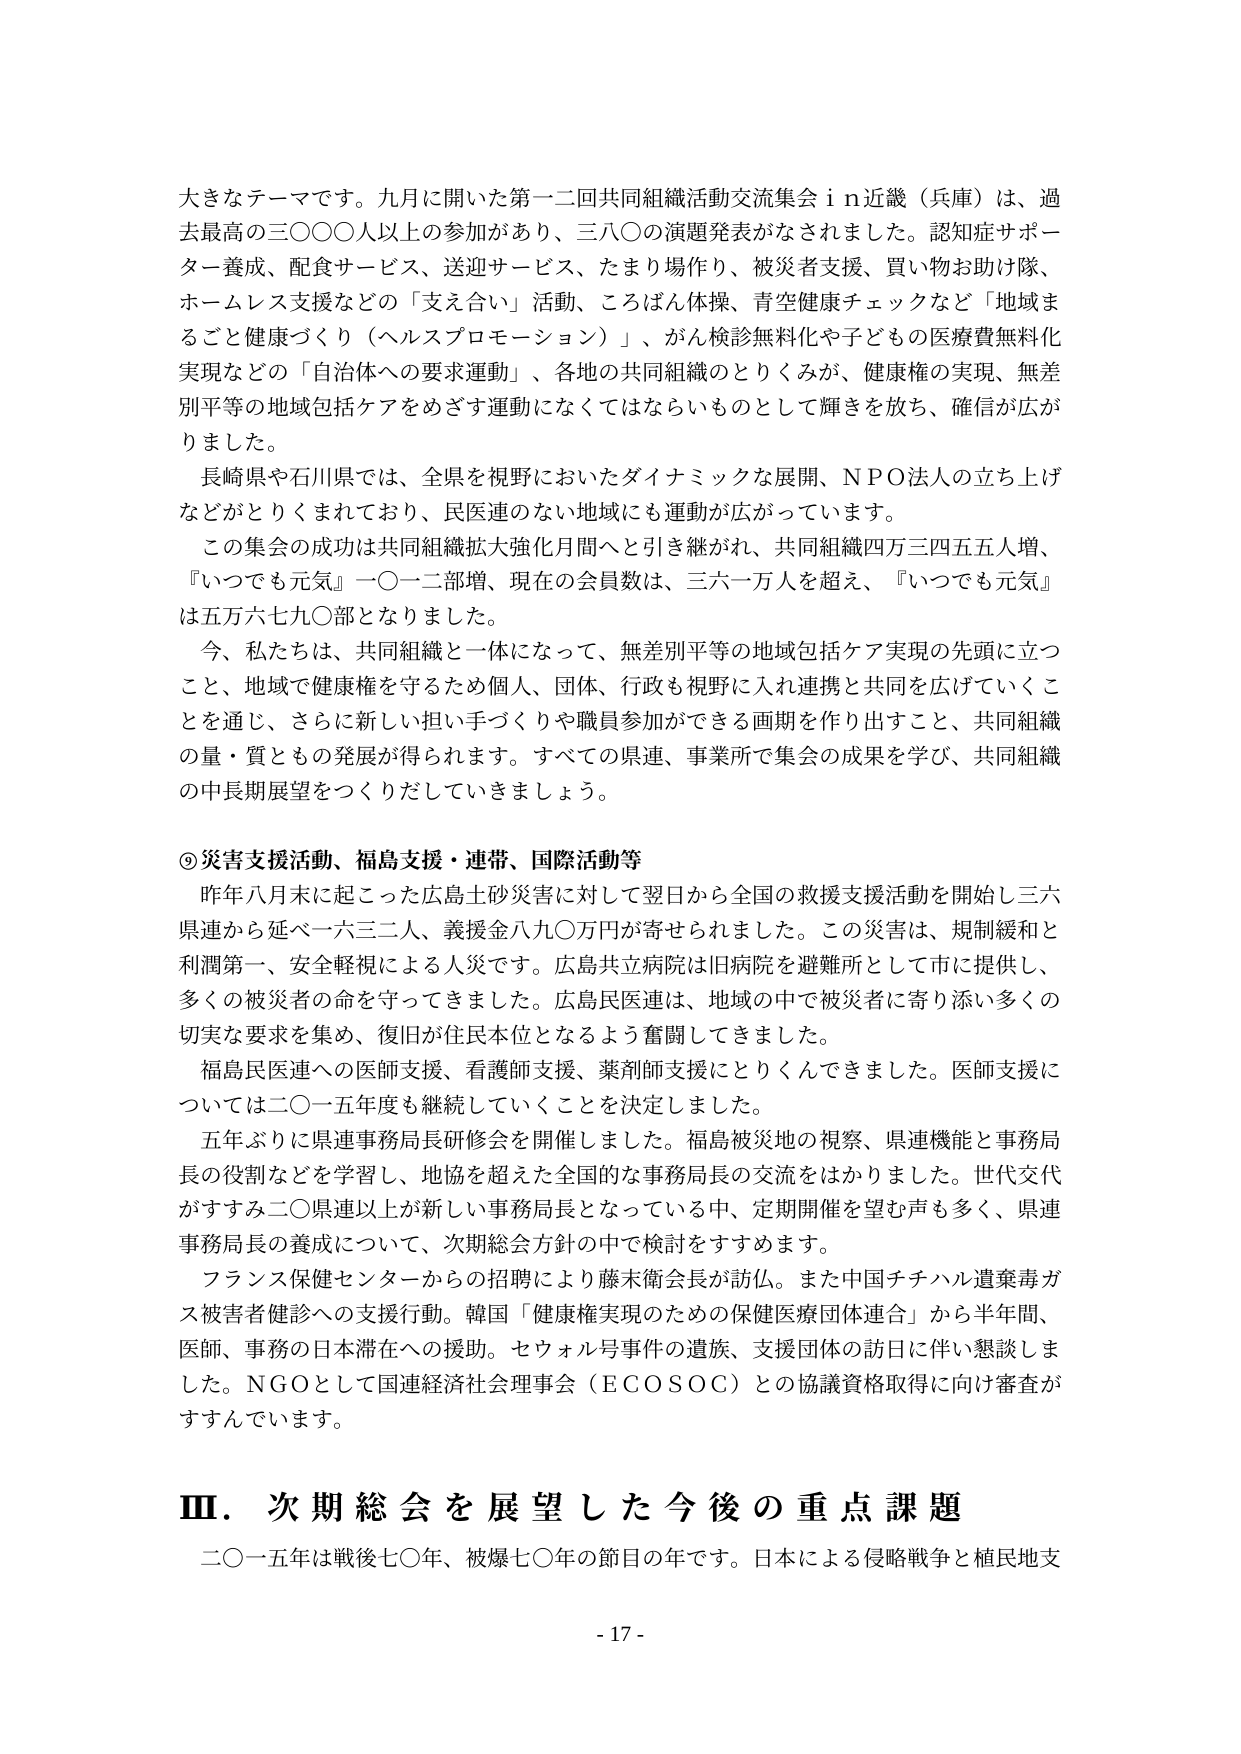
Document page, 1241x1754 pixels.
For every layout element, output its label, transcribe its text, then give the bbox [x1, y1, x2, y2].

text この集会の成功は共同組織拡大強化月間へと引き継がれ、共同組織四万三四五五人増、『いつでも元気』一〇一二部増、現在の会員数は、三六一万人を超え、『いつでも元気』は五万六七九〇部となりました。 [178, 528, 1062, 633]
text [178, 1540, 1062, 1575]
text 今、私たちは、共同組織と一体になって、無差別平等の地域包括ケア実現の先頭に立つこと、地域で健康権を守るため個人、団体、行政も視野に入れ連携と共同を広げていくことを通じ、さらに新しい担い手づくりや職員参加ができる画期を作り出すこと、共同組織の量・質ともの発展が得られます。すべての県連、事業所で集会の成果を学び、共同組織の中長期展望をつくりだしていきましょう。 [178, 633, 1062, 807]
text 昨年八月末に起こった広島土砂災害に対して翌日から全国の救援支援活動を開始し三六県連から延べ一六三二人、義援金八九〇万円が寄せられました。この災害は、規制緩和と利潤第一、安全軽視による人災です。広島共立病院は旧病院を避難所として市に提供し、多くの被災者の命を守ってきました。広島民医連は、地域の中で被災者に寄り添い多くの切実な要求を集め、復旧が住民本位となるよう奮闘してきました。 [178, 877, 1062, 1051]
text 五年ぶりに県連事務局長研修会を開催しました。福島被災地の視察、県連機能と事務局長の役割などを学習し、地協を超えた全国的な事務局長の交流をはかりました。世代交代がすすみ二〇県連以上が新しい事務局長となっている中、定期開催を望む声も多く、県連事務局長の養成について、次期総会方針の中で検討をすすめます。 [178, 1121, 1062, 1261]
text 長崎県や石川県では、全県を視野においたダイナミックな展開、ＮＰＯ法人の立ち上げなどがとりくまれており、民医連のない地域にも運動が広がっています。 [178, 458, 1062, 528]
text フランス保健センターからの招聘により藤末衛会長が訪仏。また中国チチハル遺棄毒ガス被害者健診への支援行動。韓国「健康権実現のための保健医療団体連合」から半年間、医師、事務の日本滞在への援助。セウォル号事件の遺族、支援団体の訪日に伴い懇談しました。ＮＧＯとして国連経済社会理事会（ＥＣＯＳＯＣ）との協議資格取得に向け審査がすすんでいます。 [178, 1261, 1062, 1435]
text Ⅲ．次期総会を展望した今後の重点課題 [178, 1470, 1062, 1540]
text 福島民医連への医師支援、看護師支援、薬剤師支援にとりくんできました。医師支援については二〇一五年度も継続していくことを決定しました。 [178, 1051, 1062, 1121]
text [178, 179, 1062, 458]
text ⑨災害支援活動、福島支援・連帯、国際活動等 [178, 842, 1062, 877]
